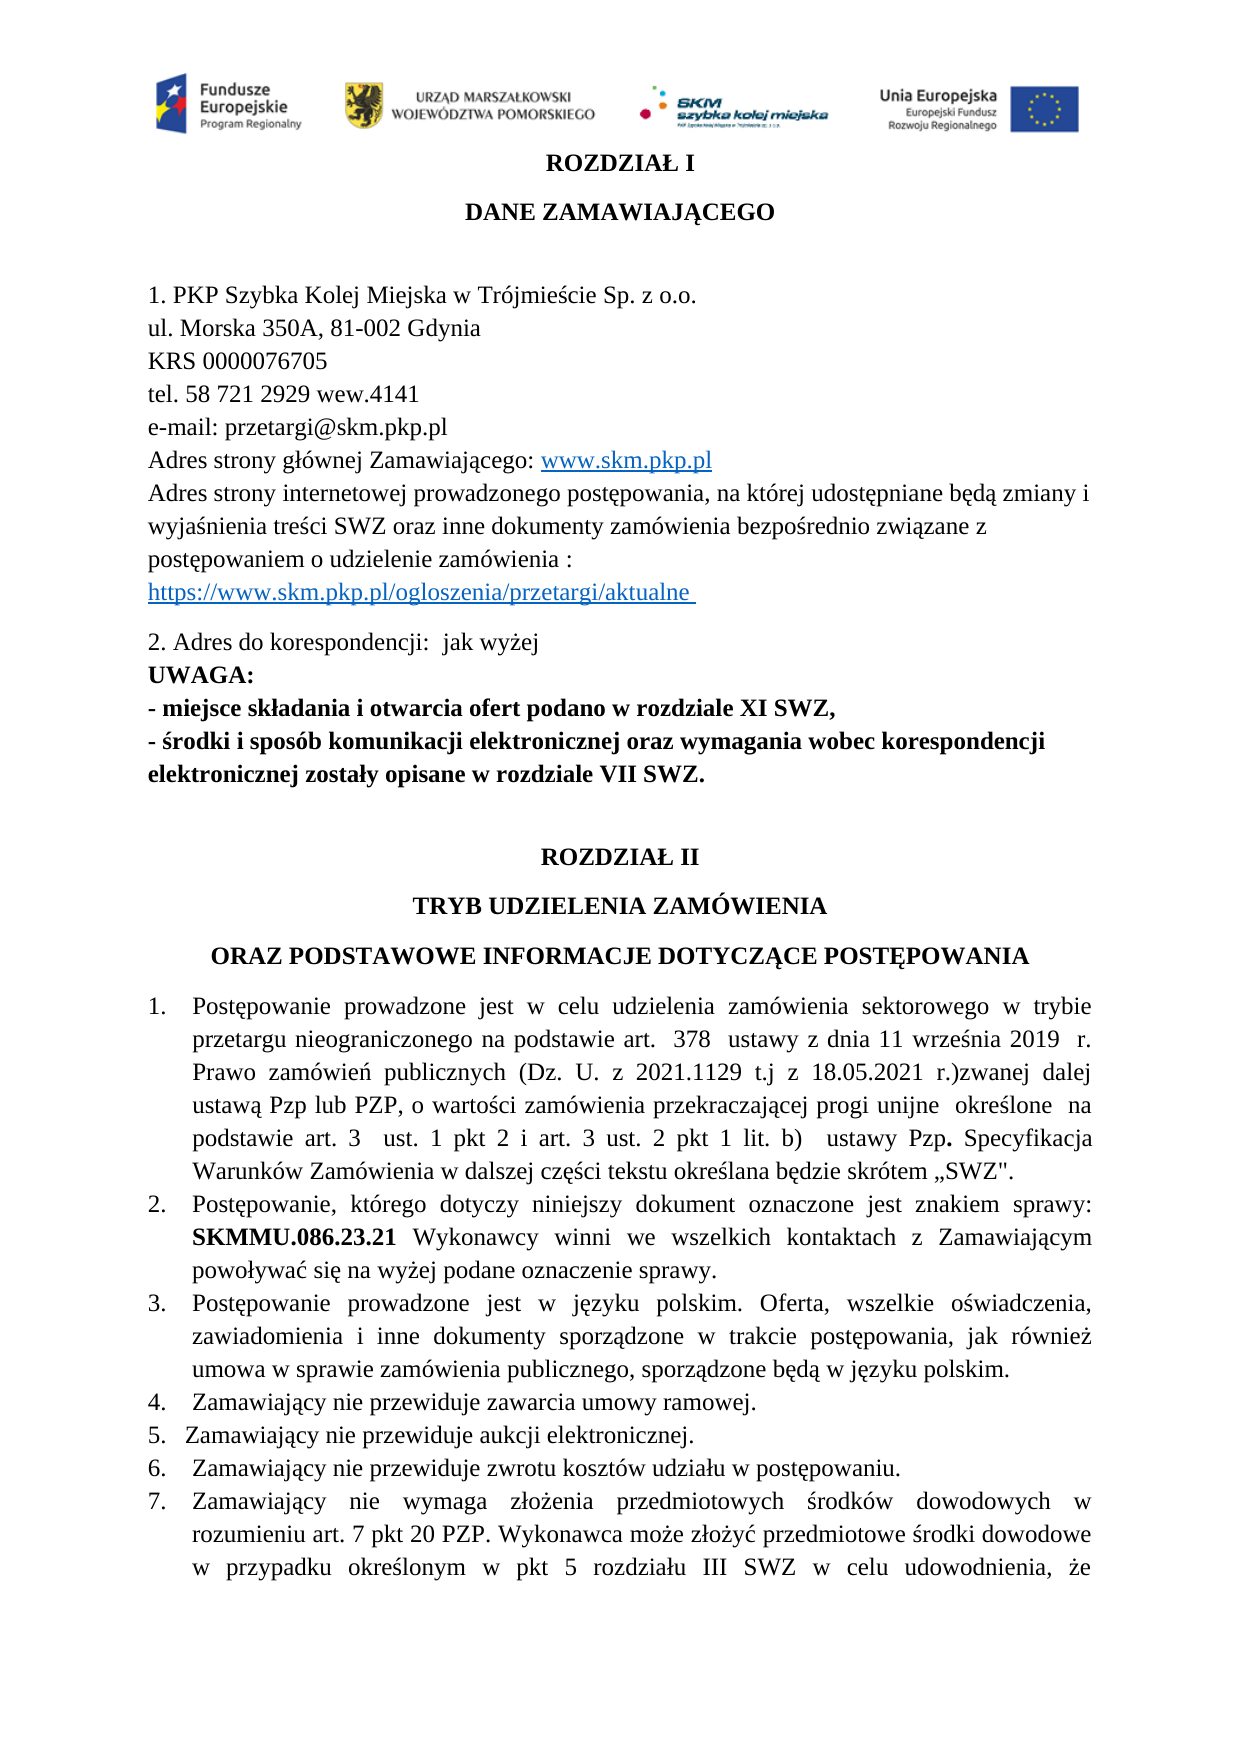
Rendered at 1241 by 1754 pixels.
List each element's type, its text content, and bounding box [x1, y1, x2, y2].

text e-mail: przetargi@skm.pkp.pl [148, 412, 1093, 441]
text tel. 58 721 2929 wew.4141 [148, 379, 1093, 408]
text 1. PKP Szybka Kolej Miejska w Trójmieście Sp. z o.o. [148, 280, 1093, 309]
list Zamawiający nie przewiduje zawarcia umowy ramowej. [148, 1387, 1093, 1416]
text Adres strony internetowej prowadzonego postępowania, na której udostępniane będą zmiany i wyjaśnienia treści SWZ oraz inne dokumenty zamówienia bezpośrednio związane z postępowaniem o udzielenie zamówienia : https://www.skm.pkp.pl/ogloszenia/przetargi/aktualne [148, 478, 1093, 606]
list Zamawiający nie przewiduje aukcji elektronicznej. [148, 1420, 1093, 1449]
text KRS 0000076705 [148, 346, 1093, 375]
text Adres strony głównej Zamawiającego: www.skm.pkp.pl [148, 445, 1093, 474]
list Zamawiający nie przewiduje zwrotu kosztów udziału w postępowaniu. [148, 1453, 1093, 1482]
list Postępowanie prowadzone jest w celu udzielenia zamówienia sektorowego w trybie przetargu nieograniczonego na podstawie art. 378 ustawy z dnia 11 września 2019 r. Prawo zamówień publicznych (Dz. U. z 2021.1129 t.j z 18.05.2021 r.)zwanej dalej ustawą Pzp lub PZP, o wartości zamówienia przekraczającej progi unijne określone na podstawie art. 3 ust. 1 pkt 2 i art. 3 ust. 2 pkt 1 lit. b) ustawy Pzp. Specyfikacja Warunków Zamówienia w dalszej części tekstu określana będzie skrótem „SWZ". [148, 991, 1093, 1185]
text 2. Adres do korespondencji: jak wyżej [148, 627, 1093, 656]
text ROZDZIAŁ II [148, 842, 1093, 871]
text ul. Morska 350A, 81-002 Gdynia [148, 313, 1093, 342]
text DANE ZAMAWIAJĄCEGO [148, 197, 1093, 226]
text ORAZ PODSTAWOWE INFORMACJE DOTYCZĄCE POSTĘPOWANIA [148, 941, 1093, 970]
picture [147, 73, 1093, 148]
list Postępowanie prowadzone jest w języku polskim. Oferta, wszelkie oświadczenia, zawiadomienia i inne dokumenty sporządzone w trakcie postępowania, jak również umowa w sprawie zamówienia publicznego, sporządzone będą w języku polskim. [148, 1288, 1093, 1383]
text TRYB UDZIELENIA ZAMÓWIENIA [148, 891, 1093, 920]
list Postępowanie, którego dotyczy niniejszy dokument oznaczone jest znakiem sprawy: SKMMU.086.23.21 Wykonawcy winni we wszelkich kontaktach z Zamawiającym powoływać się na wyżej podane oznaczenie sprawy. [148, 1189, 1093, 1284]
text UWAGA: [148, 660, 1093, 689]
text - miejsce składania i otwarcia ofert podano w rozdziale XI SWZ, [148, 693, 1093, 722]
text - środki i sposób komunikacji elektronicznej oraz wymagania wobec korespondencji elektronicznej zostały opisane w rozdziale VII SWZ. [148, 726, 1093, 788]
text ROZDZIAŁ I [148, 148, 1093, 176]
